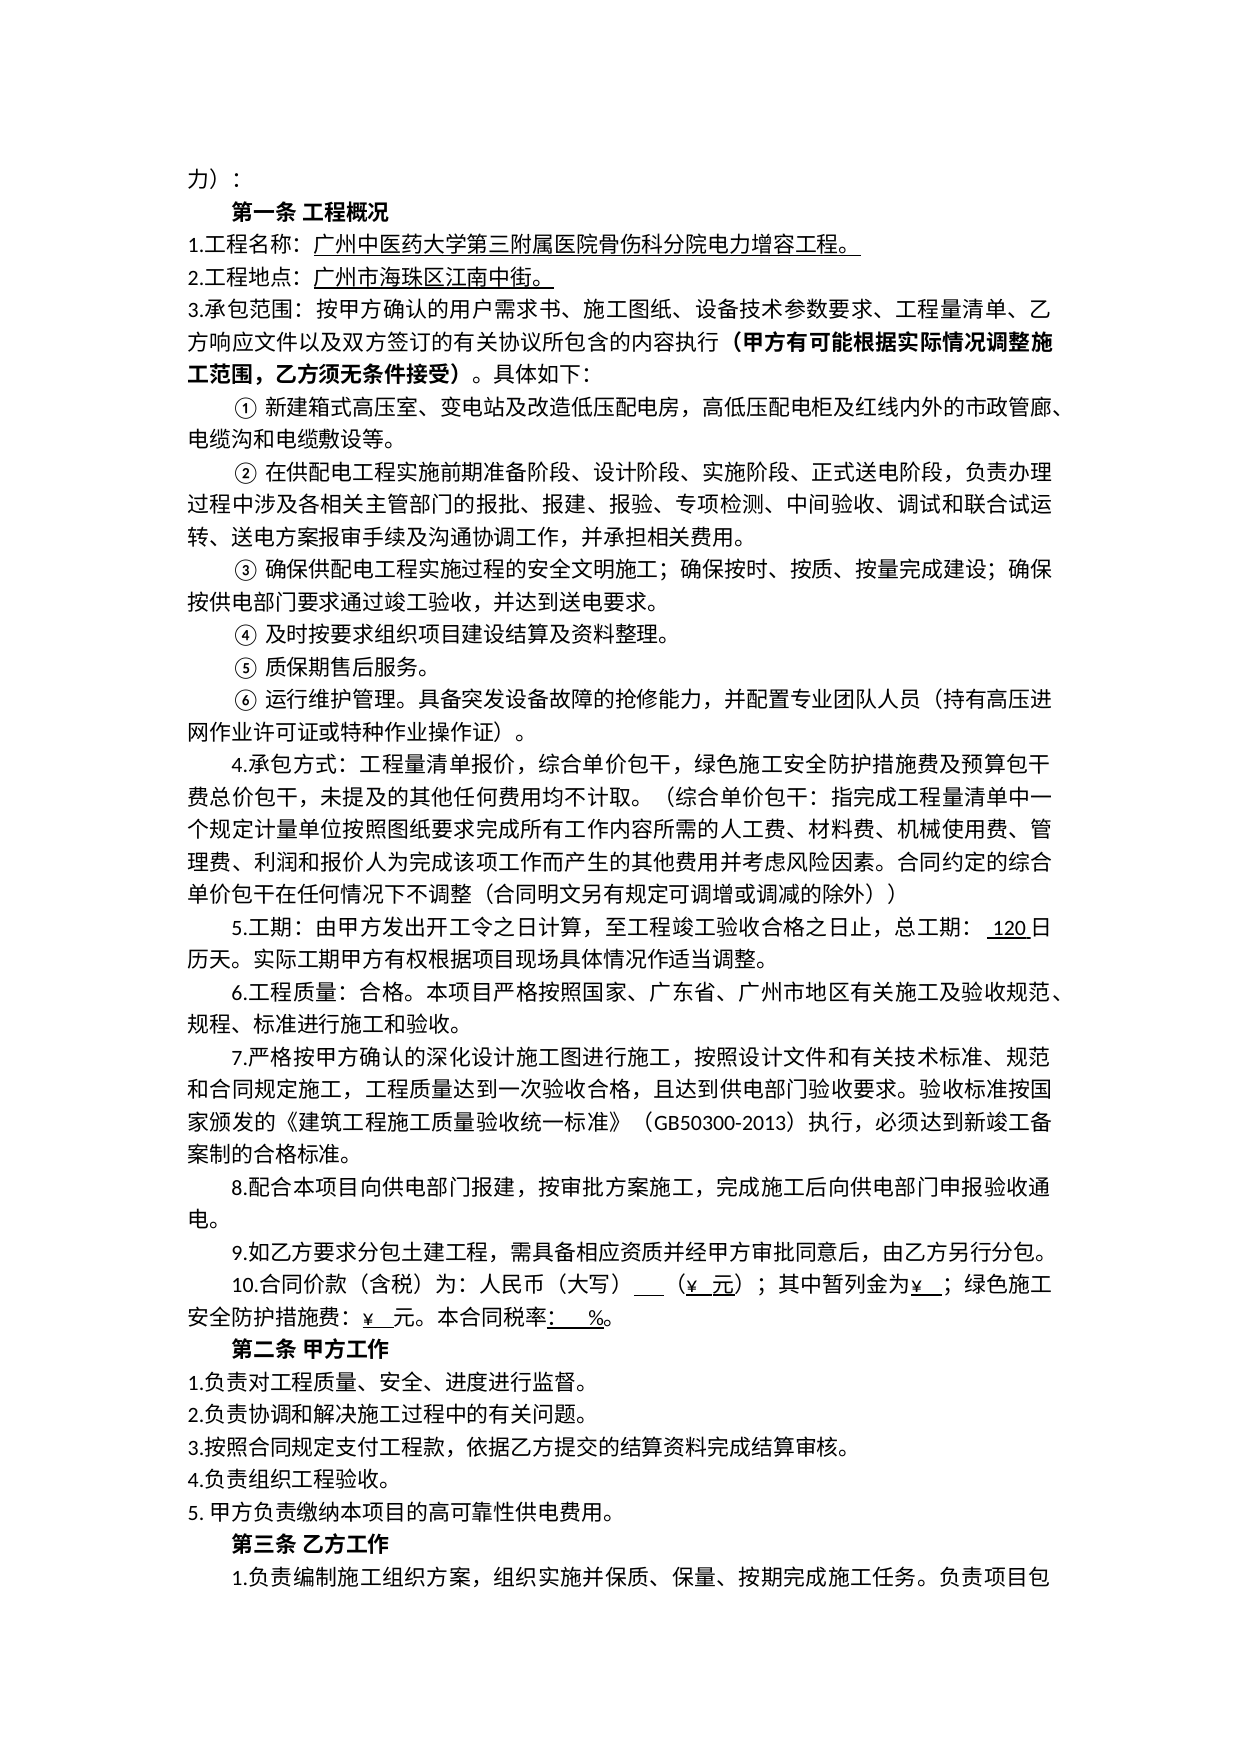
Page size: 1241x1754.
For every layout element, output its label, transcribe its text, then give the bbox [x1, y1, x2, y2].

text 4.承包方式：工程量清单报价，综合单价包干，绿色施工安全防护措施费及预算包干费总价包干，未提及的其他任何费用均不计取。（综合单价包干：指完成工程量清单中一个规定计量单位按照图纸要求完成所有工作内容所需的人工费、材料费、机械使用费、管理费、利润和报价人为完成该项工作而产生的其他费用并考虑风险因素。合同约定的综合单价包干在任何情况下不调整（合同明文另有规定可调增或调减的除外）） [187, 747, 1053, 909]
text 6.工程质量：合格。本项目严格按照国家、广东省、广州市地区有关施工及验收规范、规程、标准进行施工和验收。 [187, 974, 1053, 1039]
text 2.工程地点：广州市海珠区江南中街。 [187, 259, 1053, 292]
text 3.承包范围：按甲方确认的用户需求书、施工图纸、设备技术参数要求、工程量清单、乙方响应文件以及双方签订的有关协议所包含的内容执行（甲方有可能根据实际情况调整施工范围，乙方须无条件接受）。具体如下： [187, 292, 1053, 389]
text 2.负责协调和解决施工过程中的有关问题。 [187, 1397, 1053, 1429]
text ⑤质保期售后服务。 [187, 649, 1053, 682]
text 7.严格按甲方确认的深化设计施工图进行施工，按照设计文件和有关技术标准、规范和合同规定施工，工程质量达到一次验收合格，且达到供电部门验收要求。验收标准按国家颁发的《建筑工程施工质量验收统一标准》（GB50300-2013）执行，必须达到新竣工备案制的合格标准。 [187, 1039, 1053, 1169]
text 4.负责组织工程验收。 [187, 1462, 1053, 1494]
text 第三条 乙方工作 [187, 1527, 1053, 1559]
text 3.按照合同规定支付工程款，依据乙方提交的结算资料完成结算审核。 [187, 1429, 1053, 1462]
text 第二条 甲方工作 [187, 1332, 1053, 1364]
text 第一条 工程概况 [187, 194, 1053, 227]
text 8.配合本项目向供电部门报建，按审批方案施工，完成施工后向供电部门申报验收通电。 [187, 1169, 1053, 1234]
text ②在供配电工程实施前期准备阶段、设计阶段、实施阶段、正式送电阶段，负责办理过程中涉及各相关主管部门的报批、报建、报验、专项检测、中间验收、调试和联合试运转、送电方案报审手续及沟通协调工作，并承担相关费用。 [187, 454, 1053, 552]
text 9.如乙方要求分包土建工程，需具备相应资质并经甲方审批同意后，由乙方另行分包。 [187, 1234, 1053, 1267]
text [187, 162, 1053, 194]
text 1.工程名称：广州中医药大学第三附属医院骨伤科分院电力增容工程。 [187, 227, 1053, 259]
text 10.合同价款（含税）为：人民币（大写） （¥ 元）；其中暂列金为¥ ；绿色施工安全防护措施费：¥ 元。本合同税率： %。 [187, 1267, 1053, 1332]
text 5.工期：由甲方发出开工令之日计算，至工程竣工验收合格之日止，总工期： 120日历天。实际工期甲方有权根据项目现场具体情况作适当调整。 [187, 909, 1053, 974]
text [187, 1559, 1053, 1592]
text ④及时按要求组织项目建设结算及资料整理。 [187, 617, 1053, 649]
text ③确保供配电工程实施过程的安全文明施工；确保按时、按质、按量完成建设；确保按供电部门要求通过竣工验收，并达到送电要求。 [187, 552, 1053, 617]
text 1.负责对工程质量、安全、进度进行监督。 [187, 1364, 1053, 1397]
text 5. 甲方负责缴纳本项目的高可靠性供电费用。 [187, 1494, 1053, 1527]
text ①新建箱式高压室、变电站及改造低压配电房，高低压配电柜及红线内外的市政管廊、电缆沟和电缆敷设等。 [187, 389, 1053, 454]
text ⑥运行维护管理。具备突发设备故障的抢修能力，并配置专业团队人员（持有高压进网作业许可证或特种作业操作证）。 [187, 682, 1053, 747]
